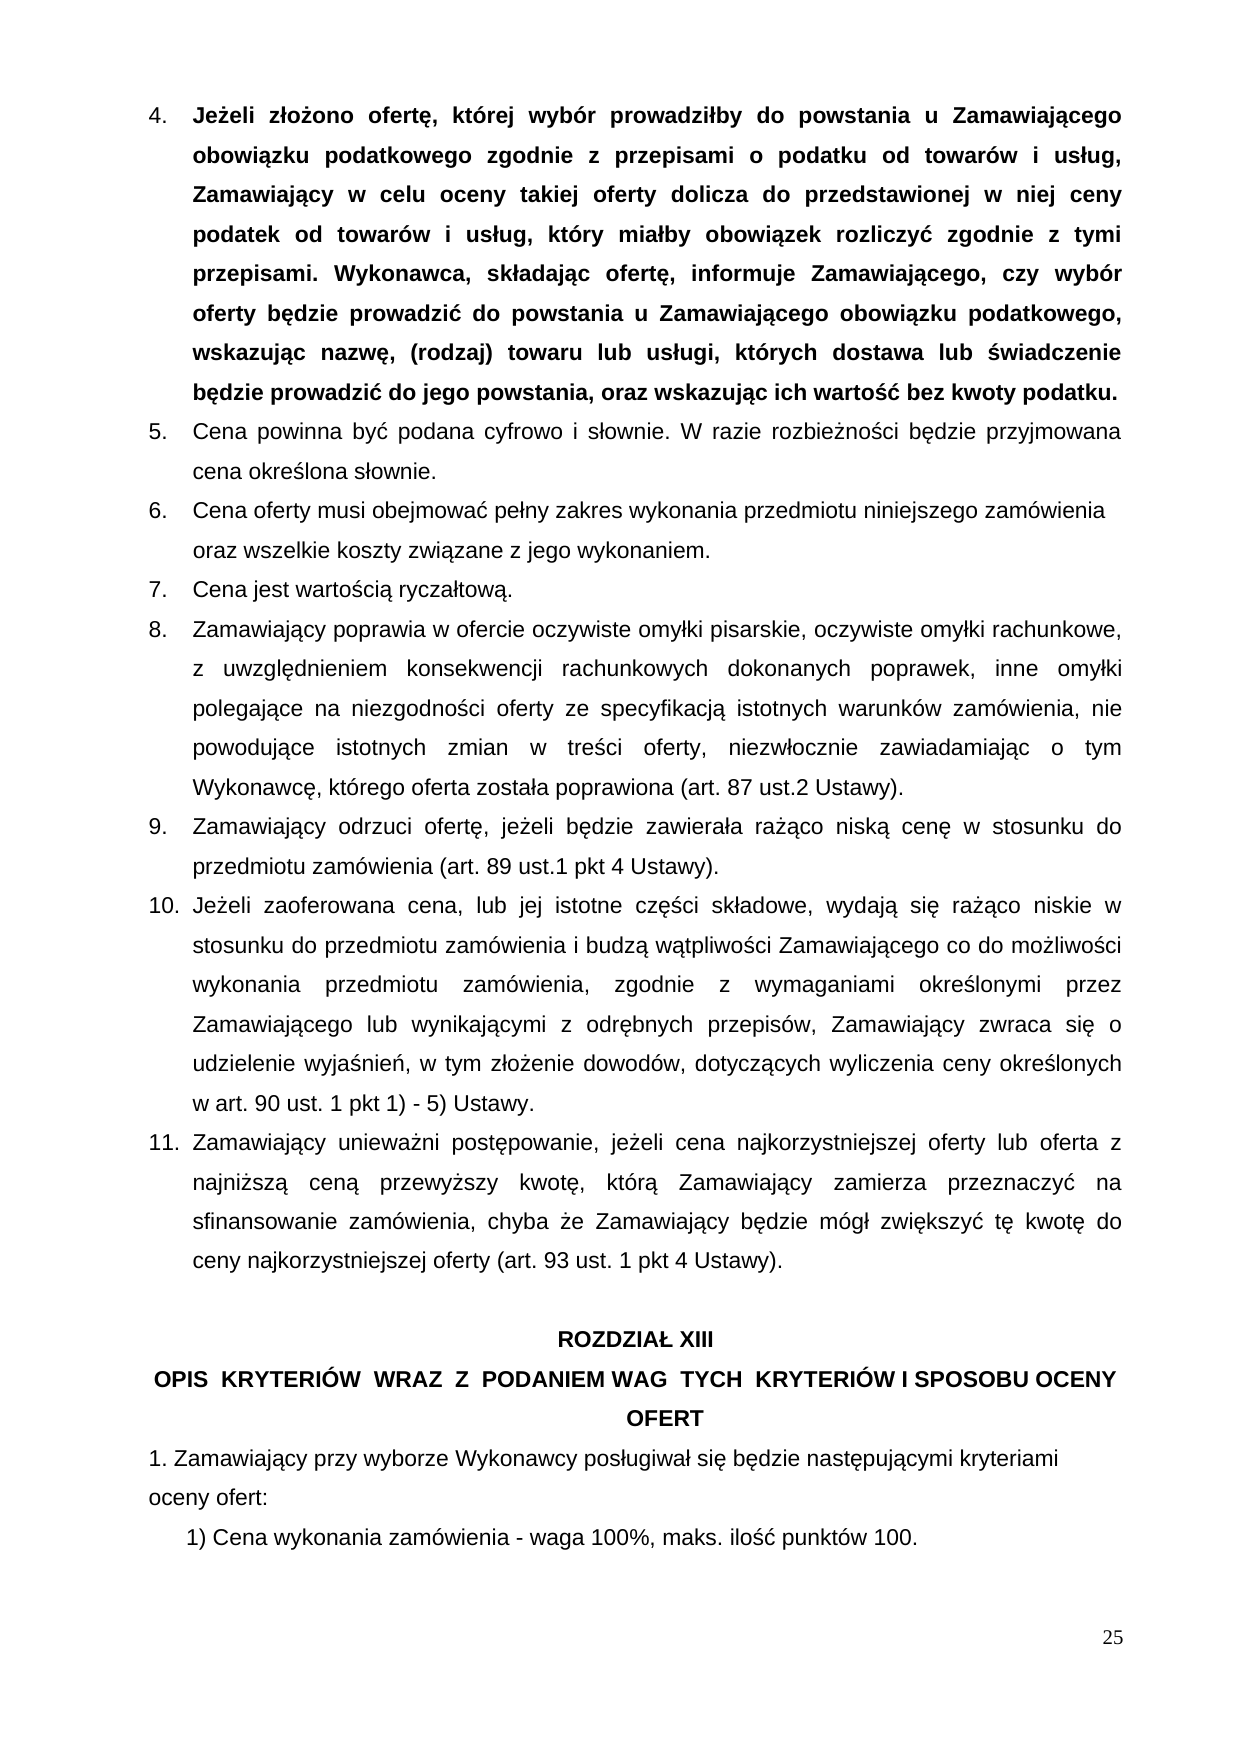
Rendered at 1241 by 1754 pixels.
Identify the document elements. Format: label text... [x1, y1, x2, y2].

list Cena powinna być podana cyfrowo i słownie. W razie rozbieżności będzie przyjmowana cena określona słownie. [148, 418, 1122, 484]
list Zamawiający unieważni postępowanie, jeżeli cena najkorzystniejszej oferty lub oferta z najniższą ceną przewyższy kwotę, którą Zamawiający zamierza przeznaczyć na sfinansowanie zamówienia, chyba że Zamawiający będzie mógł zwiększyć tę kwotę do ceny najkorzystniejszej oferty (art. 93 ust. 1 pkt 4 Ustawy). [148, 1129, 1122, 1274]
list Zamawiający poprawia w ofercie oczywiste omyłki pisarskie, oczywiste omyłki rachunkowe, z uwzględnieniem konsekwencji rachunkowych dokonanych poprawek, inne omyłki polegające na niezgodności oferty ze specyfikacją istotnych warunków zamówienia, nie powodujące istotnych zmian w treści oferty, niezwłocznie zawiadamiając o tym Wykonawcę, którego oferta została poprawiona (art. 87 ust.2 Ustawy). [148, 616, 1122, 800]
text 1. Zamawiający przy wyborze Wykonawcy posługiwał się będzie następującymi kryteriami oceny ofert: [148, 1445, 1122, 1511]
list Jeżeli złożono ofertę, której wybór prowadziłby do powstania u Zamawiającego obowiązku podatkowego zgodnie z przepisami o podatku od towarów i usług, Zamawiający w celu oceny takiej oferty dolicza do przedstawionej w niej ceny podatek od towarów i usług, który miałby obowiązek rozliczyć zgodnie z tymi przepisami. Wykonawca, składając ofertę, informuje Zamawiającego, czy wybór oferty będzie prowadzić do powstania u Zamawiającego obowiązku podatkowego, wskazując nazwę, (rodzaj) towaru lub usługi, których dostawa lub świadczenie będzie prowadzić do jego powstania, oraz wskazując ich wartość bez kwoty podatku. [148, 102, 1122, 405]
list Cena jest wartością ryczałtową. [148, 576, 1122, 603]
list Cena oferty musi obejmować pełny zakres wykonania przedmiotu niniejszego zamówienia oraz wszelkie koszty związane z jego wykonaniem. [148, 497, 1122, 563]
list Jeżeli zaoferowana cena, lub jej istotne części składowe, wydają się rażąco niskie w stosunku do przedmiotu zamówienia i budzą wątpliwości Zamawiającego co do możliwości wykonania przedmiotu zamówienia, zgodnie z wymaganiami określonymi przez Zamawiającego lub wynikającymi z odrębnych przepisów, Zamawiający zwraca się o udzielenie wyjaśnień, w tym złożenie dowodów, dotyczących wyliczenia ceny określonych w art. 90 ust. 1 pkt 1) - 5) Ustawy. [148, 892, 1122, 1116]
list Zamawiający odrzuci ofertę, jeżeli będzie zawierała rażąco niską cenę w stosunku do przedmiotu zamówienia (art. 89 ust.1 pkt 4 Ustawy). [148, 813, 1122, 879]
text 1) Cena wykonania zamówienia - waga 100%, maks. ilość punktów 100. [186, 1524, 1122, 1550]
text OPIS KRYTERIÓW WRAZ Z PODANIEM WAG TYCH KRYTERIÓW I SPOSOBU OCENY OFERT [148, 1366, 1122, 1432]
text ROZDZIAŁ XIII [148, 1326, 1122, 1353]
